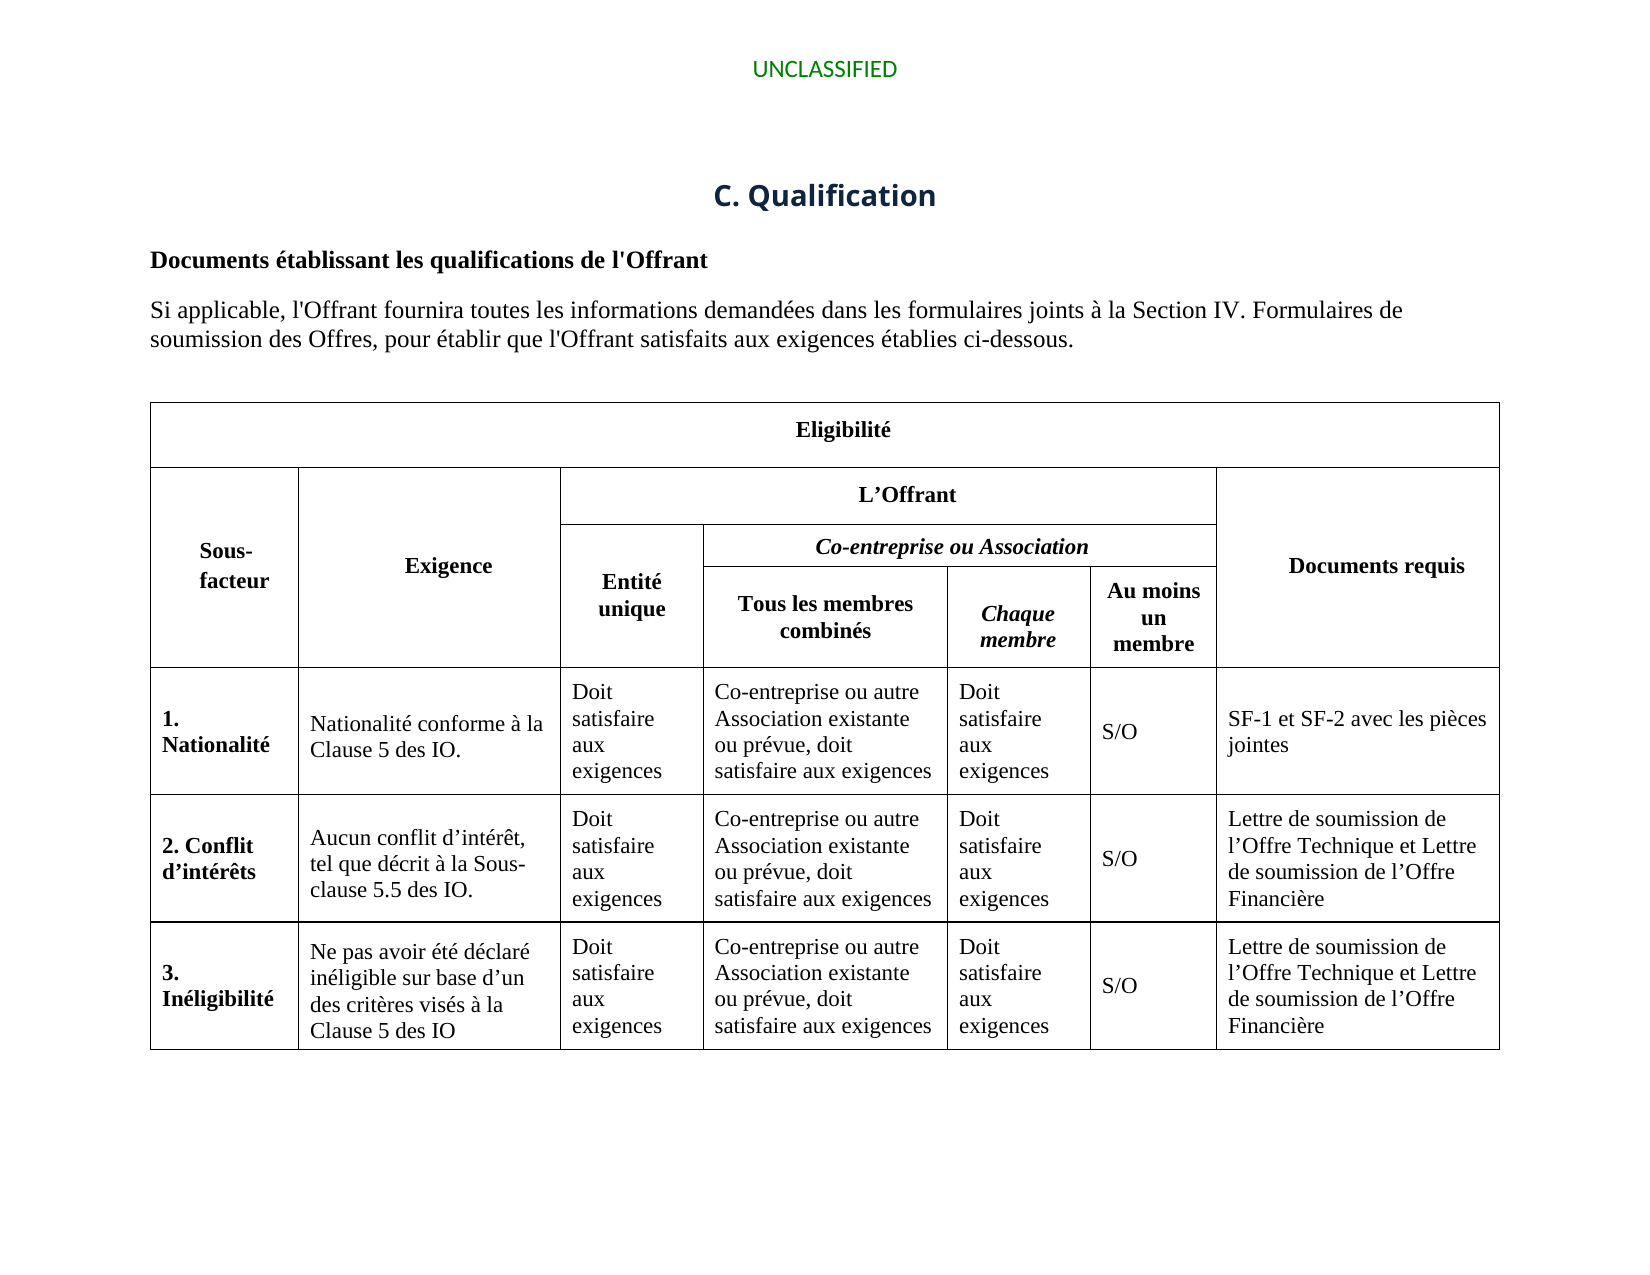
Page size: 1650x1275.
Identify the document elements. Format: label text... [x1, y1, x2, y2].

table_cell Exigence [299, 468, 560, 667]
table_cell Doit satisfaire aux exigences [948, 923, 1090, 1049]
table_cell Doit satisfaire aux exigences [948, 795, 1090, 921]
table_cell Aucun conflit d’intérêt, tel que décrit à la Sous-clause 5.5 des IO. [299, 795, 560, 921]
table_cell Doit satisfaire aux exigences [561, 923, 703, 1049]
table_cell Co-entreprise ou autre Association existante ou prévue, doit satisfaire aux exigences [704, 668, 947, 794]
table_cell Nationalité conforme à la Clause 5 des IO. [299, 668, 560, 794]
text Si applicable, l'Offrant fournira toutes les informations demandées dans les formulaires joints à la Section IV. Formulaires de soumission des Offres, pour établir que l'Offrant satisfaits aux exigences établies ci-dessous. [150, 295, 1500, 353]
table_cell Co-entreprise ou autre Association existante ou prévue, doit satisfaire aux exigences [704, 923, 947, 1049]
table_cell Lettre de soumission de l’Offre Technique et Lettre de soumission de l’Offre Financière [1217, 923, 1499, 1049]
table_cell Entité unique [561, 525, 703, 667]
table_cell Doit satisfaire aux exigences [561, 668, 703, 794]
table_cell SF-1 et SF-2 avec les pièces jointes [1217, 668, 1499, 794]
table_cell Lettre de soumission de l’Offre Technique et Lettre de soumission de l’Offre Financière [1217, 795, 1499, 921]
table_cell 1. Nationalité [151, 668, 298, 794]
table_cell S/O [1091, 668, 1216, 794]
table_cell 3. Inéligibilité [151, 923, 298, 1049]
table_cell L’Offrant [561, 468, 1216, 524]
table_cell S/O [1091, 923, 1216, 1049]
table_cell Chaque membre [948, 567, 1090, 667]
table_cell Doit satisfaire aux exigences [561, 795, 703, 921]
table_cell Ne pas avoir été déclaré inéligible sur base d’un des critères visés à la Clause 5 des IO [299, 923, 560, 1049]
table_header Eligibilité [151, 403, 1499, 467]
table_cell 2. Conflit d’intérêts [151, 795, 298, 921]
table_cell Co-entreprise ou Association [704, 525, 1216, 566]
subtitle C. Qualification [150, 175, 1500, 215]
table_cell Tous les membres combinés [704, 567, 947, 667]
table_cell Doit satisfaire aux exigences [948, 668, 1090, 794]
table_cell Au moins un membre [1091, 567, 1216, 667]
table_cell Sous-facteur [151, 468, 298, 667]
text Documents établissant les qualifications de l'Offrant [150, 246, 1500, 274]
table_cell Documents requis [1217, 468, 1499, 667]
table_cell S/O [1091, 795, 1216, 921]
table_cell Co-entreprise ou autre Association existante ou prévue, doit satisfaire aux exigences [704, 795, 947, 921]
